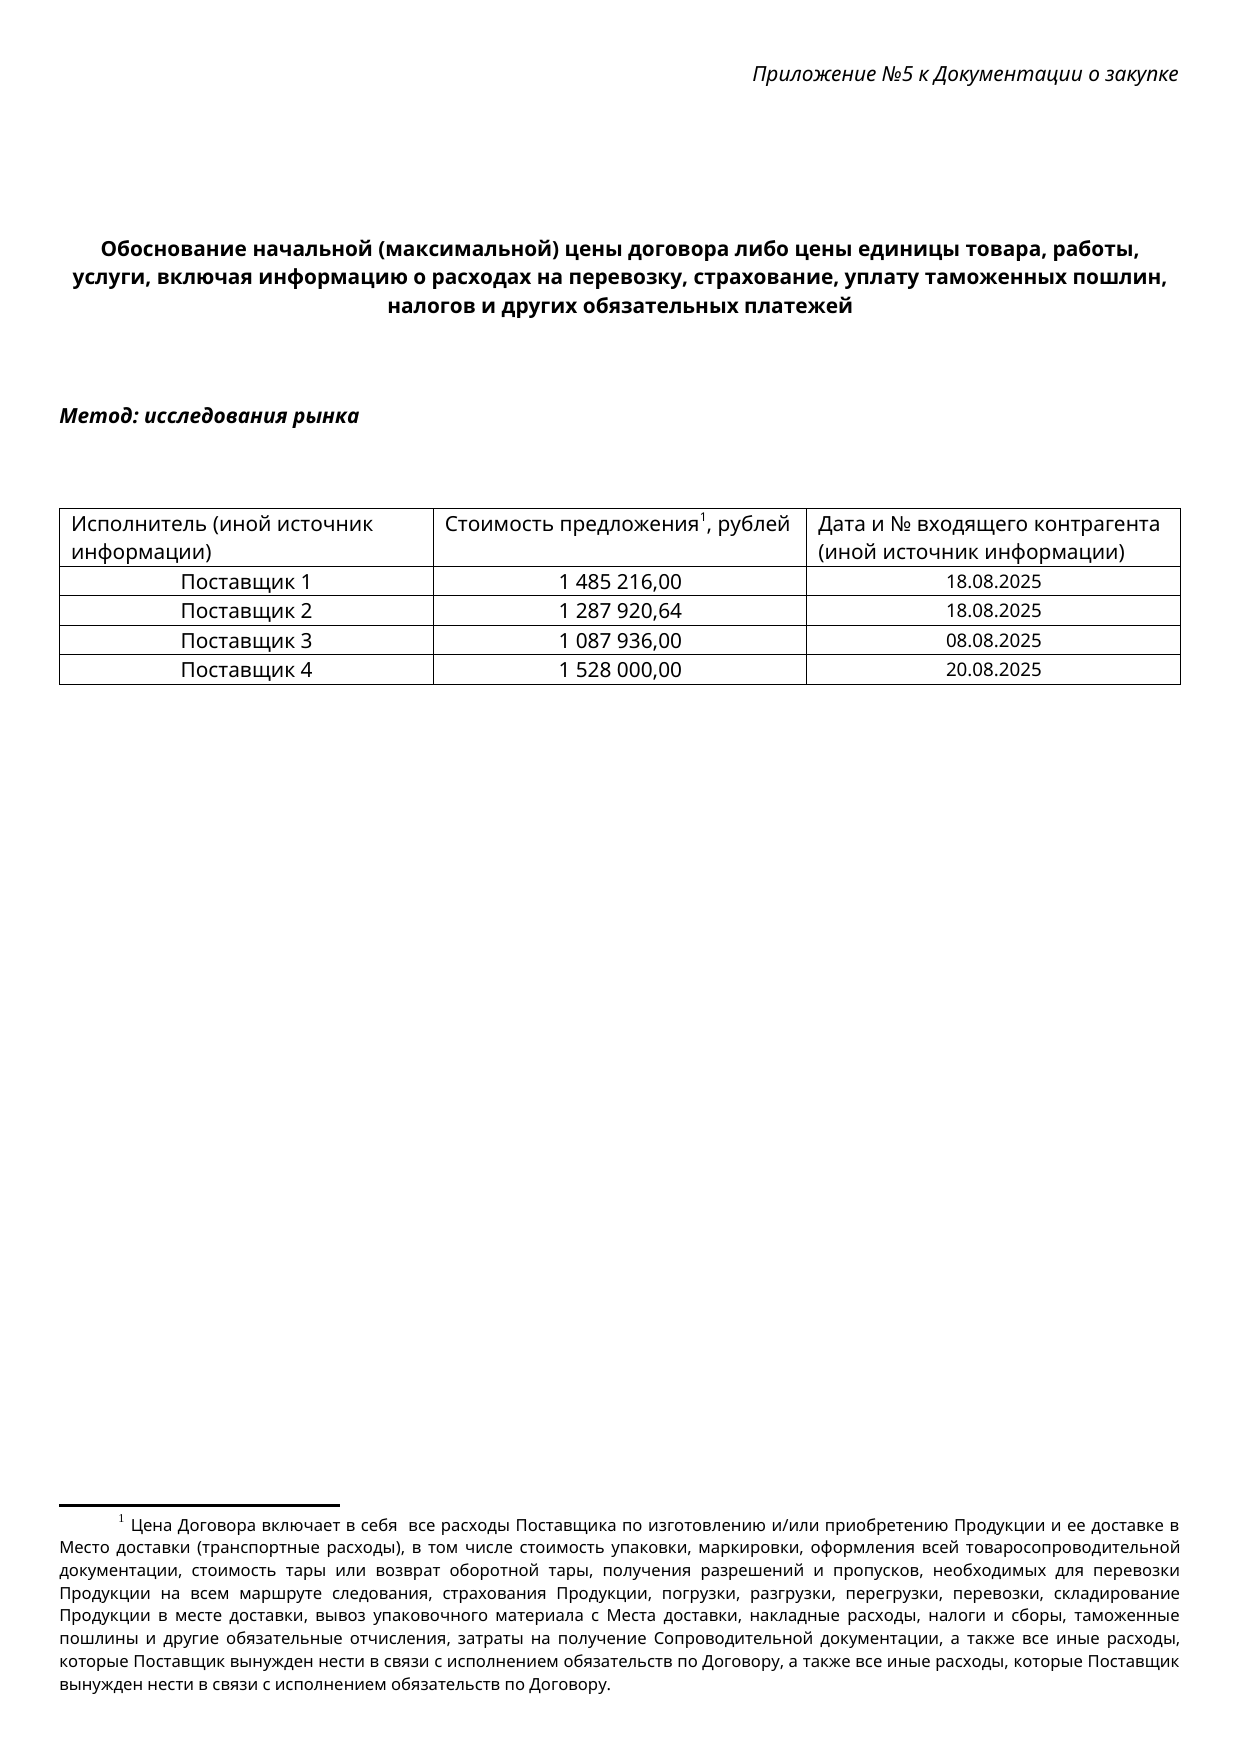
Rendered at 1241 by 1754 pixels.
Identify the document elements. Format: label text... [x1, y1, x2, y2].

table_cell 18.08.2025 [807, 596, 1180, 625]
table_header Стоимость предложения, рублей [434, 509, 806, 566]
table_cell Поставщик 2 [60, 596, 433, 625]
table_cell Поставщик 4 [60, 655, 433, 684]
table_cell Поставщик 3 [60, 626, 433, 654]
table_cell 18.08.2025 [807, 567, 1180, 595]
table_header Исполнитель (иной источник информации) [60, 509, 433, 566]
text Обоснование начальной (максимальной) цены договора либо цены единицы товара, работы, услуги, включая информацию о расходах на перевозку, страхование, уплату таможенных пошлин, налогов и других обязательных платежей [59, 234, 1181, 319]
table_cell 08.08.2025 [807, 626, 1180, 654]
table_cell 1 485 216,00 [434, 567, 806, 595]
text Метод: исследования рынка [59, 401, 1181, 429]
table_cell 20.08.2025 [807, 655, 1180, 684]
table_cell 1 087 936,00 [434, 626, 806, 654]
table_cell 1 528 000,00 [434, 655, 806, 684]
table_cell Поставщик 1 [60, 567, 433, 595]
list Приложение №5 к Документации о закупке [134, 59, 1181, 87]
table_header Дата и № входящего контрагента (иной источник информации) [807, 509, 1180, 566]
table_cell 1 287 920,64 [434, 596, 806, 625]
